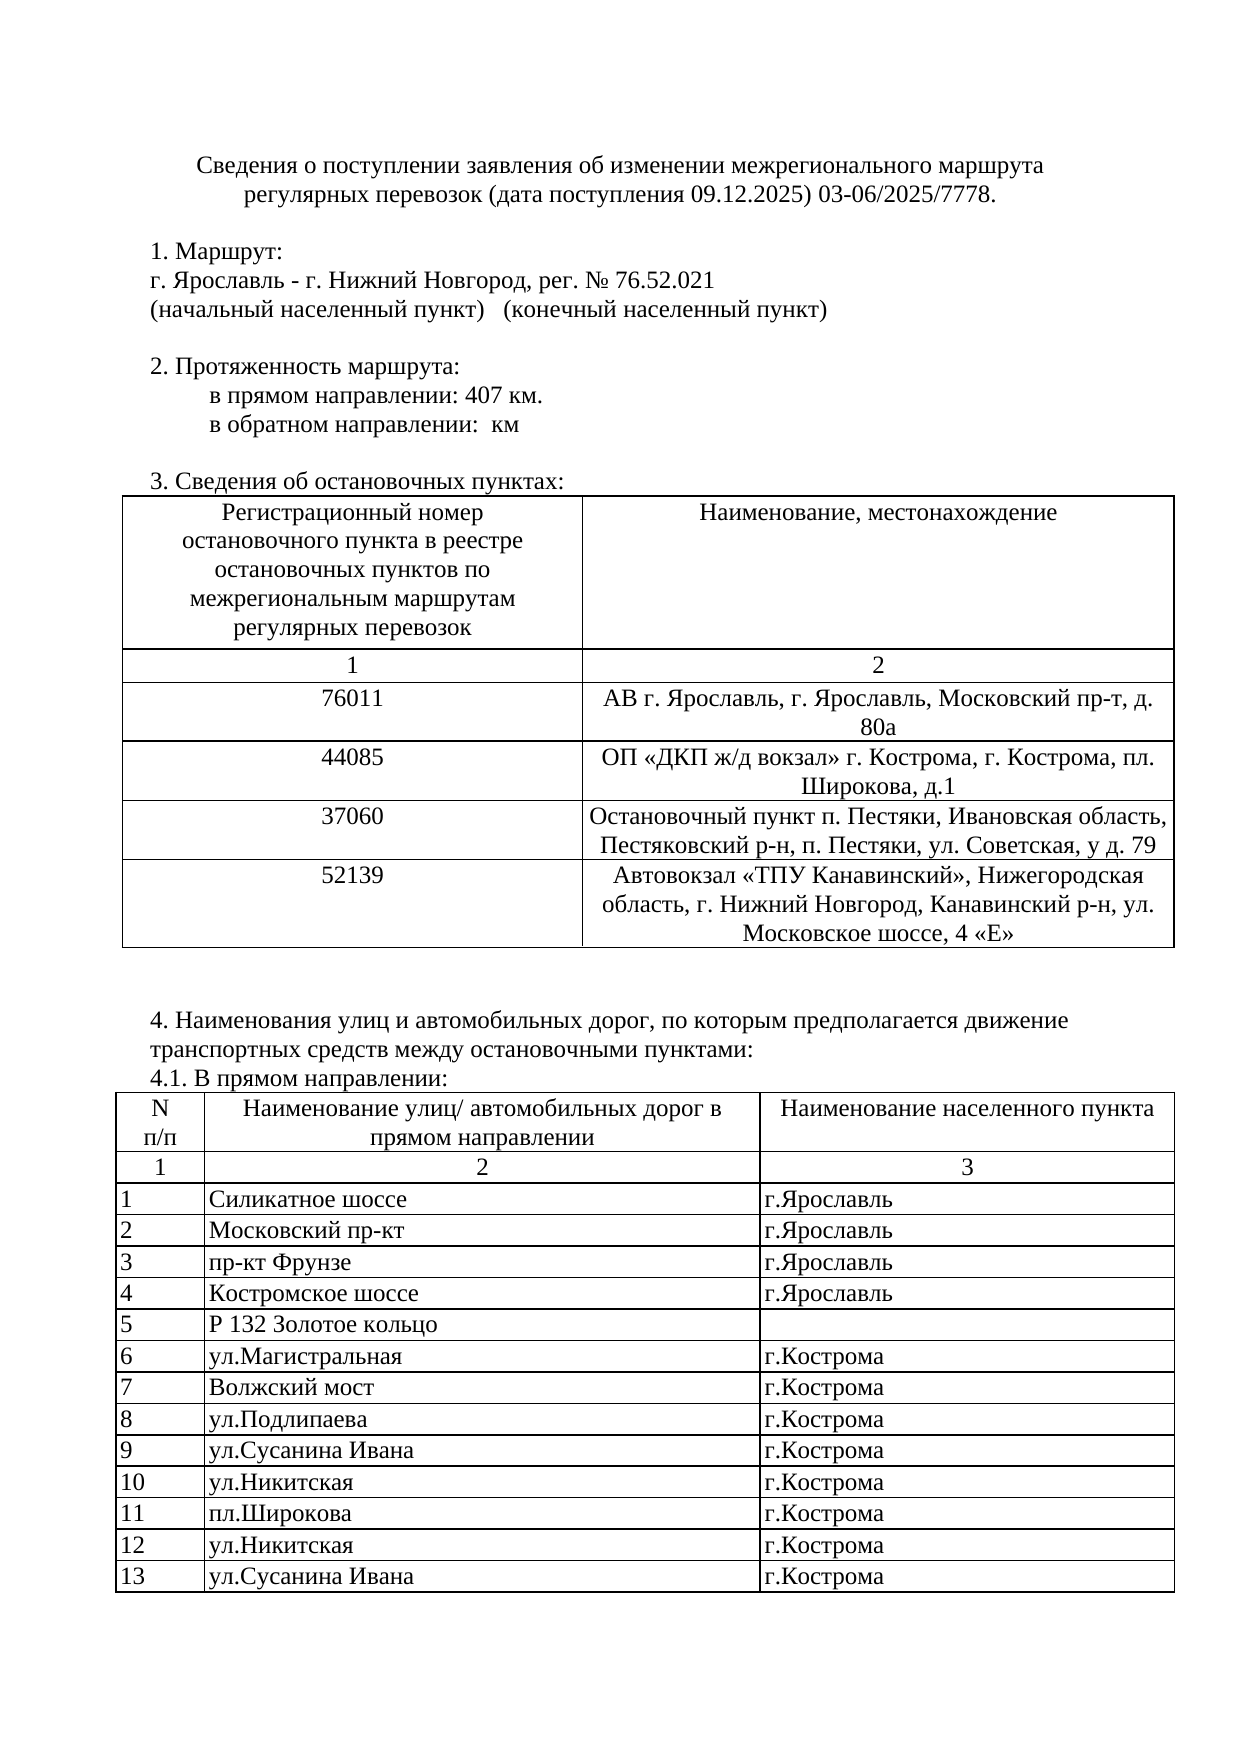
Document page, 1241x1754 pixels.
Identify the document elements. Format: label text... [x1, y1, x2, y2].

table_cell г.Кострома [761, 1404, 1174, 1434]
table_cell Р 132 Золотое кольцо [205, 1310, 759, 1339]
table_cell Волжский мост [205, 1373, 759, 1402]
table_header Наименование населенного пункта [761, 1093, 1174, 1151]
table_cell 44085 [123, 742, 582, 799]
table_cell ул.Никитская [205, 1530, 759, 1560]
table_cell Остановочный пункт п. Пестяки, Ивановская область, Пестяковский р-н, п. Пестяки, ул. Советская, у д. 79 [583, 801, 1173, 858]
table_cell 1 [117, 1184, 204, 1214]
text в обратном направлении: км [150, 409, 1090, 437]
table_cell ул.Магистральная [205, 1341, 759, 1371]
text 4. Наименования улиц и автомобильных дорог, по которым предполагается движение транспортных средств между остановочными пунктами: [150, 1005, 1090, 1063]
table_cell 37060 [123, 801, 582, 858]
table_cell г.Кострома [761, 1530, 1174, 1560]
table_cell 2 [205, 1152, 759, 1182]
table_cell ул.Никитская [205, 1467, 759, 1497]
table_cell Автовокзал «ТПУ Канавинский», Нижегородская область, г. Нижний Новгород, Канавинский р-н, ул. Московское шоссе, 4 «Е» [583, 860, 1173, 946]
table_cell 7 [117, 1373, 204, 1402]
table_cell 76011 [123, 683, 582, 740]
table_cell ул.Подлипаева [205, 1404, 759, 1434]
text г. Ярославль - г. Нижний Новгород, рег. № 76.52.021 [150, 265, 1090, 294]
table_cell г.Кострома [761, 1341, 1174, 1371]
table_cell ул.Сусанина Ивана [205, 1436, 759, 1465]
table_cell ул.Сусанина Ивана [205, 1561, 759, 1591]
text 3. Сведения об остановочных пунктах: [150, 466, 1090, 495]
table_cell г.Кострома [761, 1561, 1174, 1591]
text 1. Маршрут: [150, 236, 1090, 265]
table_cell 1 [123, 650, 582, 681]
table_cell [761, 1310, 1174, 1339]
text 4.1. В прямом направлении: [150, 1063, 1090, 1092]
table_cell ОП «ДКП ж/д вокзал» г. Кострома, г. Кострома, пл. Широкова, д.1 [583, 742, 1173, 799]
text в прямом направлении: 407 км. [150, 380, 1090, 409]
table_cell г.Кострома [761, 1373, 1174, 1402]
table_cell пр-кт Фрунзе [205, 1247, 759, 1277]
table_cell 8 [117, 1404, 204, 1434]
table_cell 5 [117, 1310, 204, 1339]
text 2. Протяженность маршрута: [150, 351, 1090, 380]
table_cell 13 [117, 1561, 204, 1591]
table_header Наименование улиц/ автомобильных дорог в прямом направлении [205, 1093, 759, 1151]
table_cell 6 [117, 1341, 204, 1371]
text Сведения о поступлении заявления об изменении межрегионального маршрута регулярных перевозок (дата поступления 09.12.2025) 03-06/2025/7778. [150, 150, 1090, 207]
table_cell г.Кострома [761, 1498, 1174, 1528]
table_cell 2 [583, 650, 1173, 681]
table_cell АВ г. Ярославль, г. Ярославль, Московский пр-т, д. 80а [583, 683, 1173, 740]
table_header N п/п [117, 1093, 204, 1151]
table_header Наименование, местонахождение [583, 497, 1173, 648]
table_cell Московский пр-кт [205, 1215, 759, 1245]
table_cell 52139 [123, 860, 582, 946]
table_cell г.Ярославль [761, 1184, 1174, 1214]
table_cell 12 [117, 1530, 204, 1560]
table_cell Костромское шоссе [205, 1278, 759, 1308]
table_cell г.Кострома [761, 1436, 1174, 1465]
table_cell 9 [117, 1436, 204, 1465]
table_cell г.Ярославль [761, 1278, 1174, 1308]
table_cell 3 [117, 1247, 204, 1277]
table_cell 1 [117, 1152, 204, 1182]
table_cell 10 [117, 1467, 204, 1497]
table_cell 2 [117, 1215, 204, 1245]
table_cell г.Ярославль [761, 1215, 1174, 1245]
table_cell 3 [761, 1152, 1174, 1182]
text (начальный населенный пункт) (конечный населенный пункт) [150, 294, 1090, 322]
table_cell г.Кострома [761, 1467, 1174, 1497]
table_cell 11 [117, 1498, 204, 1528]
table_cell г.Ярославль [761, 1247, 1174, 1277]
table_cell пл.Широкова [205, 1498, 759, 1528]
table_cell Силикатное шоссе [205, 1184, 759, 1214]
table_header Регистрационный номер остановочного пункта в реестре остановочных пунктов по межрегиональным маршрутам регулярных перевозок [123, 497, 582, 648]
table_cell 4 [117, 1278, 204, 1308]
